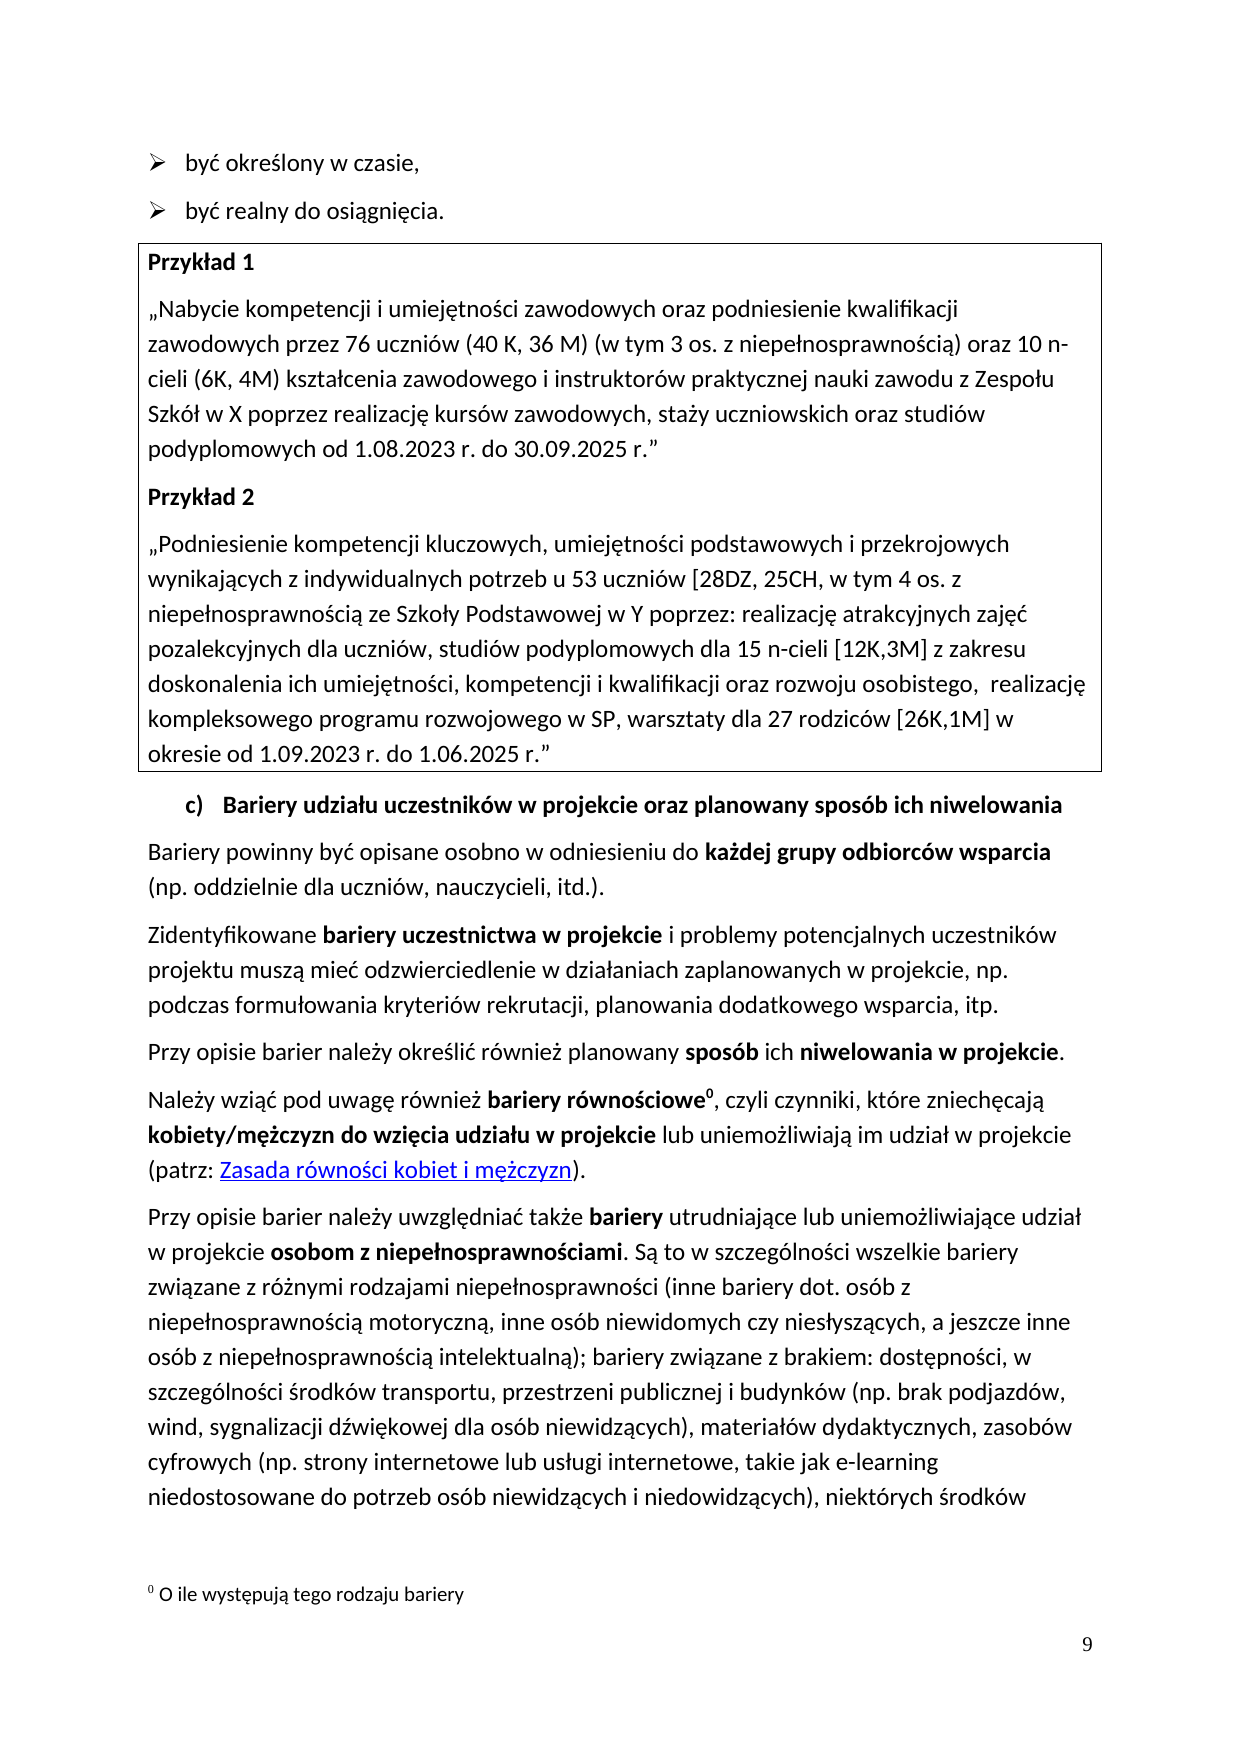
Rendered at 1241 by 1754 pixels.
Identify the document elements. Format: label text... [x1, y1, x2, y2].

text „Nabycie kompetencji i umiejętności zawodowych oraz podniesienie kwalifikacji zawodowych przez 76 uczniów (40 K, 36 M) (w tym 3 os. z niepełnosprawnością) oraz 10 n-cieli (6K, 4M) kształcenia zawodowego i instruktorów praktycznej nauki zawodu z Zespołu Szkół w X poprzez realizację kursów zawodowych, staży uczniowskich oraz studiów podyplomowych od 1.08.2023 r. do 30.09.2025 r.” [139, 290, 1101, 464]
list być określony w czasie, [148, 148, 1093, 178]
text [148, 1201, 1093, 1512]
list Bariery udziału uczestników w projekcie oraz planowany sposób ich niwelowania [185, 789, 1093, 819]
text Bariery powinny być opisane osobno w odniesieniu do każdej grupy odbiorców wsparcia (np. oddzielnie dla uczniów, nauczycieli, itd.). [148, 836, 1093, 902]
text Przykład 2 [139, 478, 1101, 511]
list być realny do osiągnięcia. [148, 195, 1093, 226]
text Przy opisie barier należy określić również planowany sposób ich niwelowania w projekcie. [148, 1036, 1093, 1067]
text Przykład 1 [139, 244, 1101, 276]
text „Podniesienie kompetencji kluczowych, umiejętności podstawowych i przekrojowych wynikających z indywidualnych potrzeb u 53 uczniów [28DZ, 25CH, w tym 4 os. z niepełnosprawnością ze Szkoły Podstawowej w Y poprzez: realizację atrakcyjnych zajęć pozalekcyjnych dla uczniów, studiów podyplomowych dla 15 n-cieli [12K,3M] z zakresu doskonalenia ich umiejętności, kompetencji i kwalifikacji oraz rozwoju osobistego, realizację kompleksowego programu rozwojowego w SP, warsztaty dla 27 rodziców [26K,1M] w okresie od 1.09.2023 r. do 1.06.2025 r.” [139, 525, 1101, 771]
text Zidentyfikowane bariery uczestnictwa w projekcie i problemy potencjalnych uczestników projektu muszą mieć odzwierciedlenie w działaniach zaplanowanych w projekcie, np. podczas formułowania kryteriów rekrutacji, planowania dodatkowego wsparcia, itp. [148, 919, 1093, 1019]
text Należy wziąć pod uwagę również bariery równościowe, czyli czynniki, które zniechęcają kobiety/mężczyzn do wzięcia udziału w projekcie lub uniemożliwiają im udział w projekcie (patrz: Zasada równości kobiet i mężczyzn). [148, 1084, 1093, 1184]
